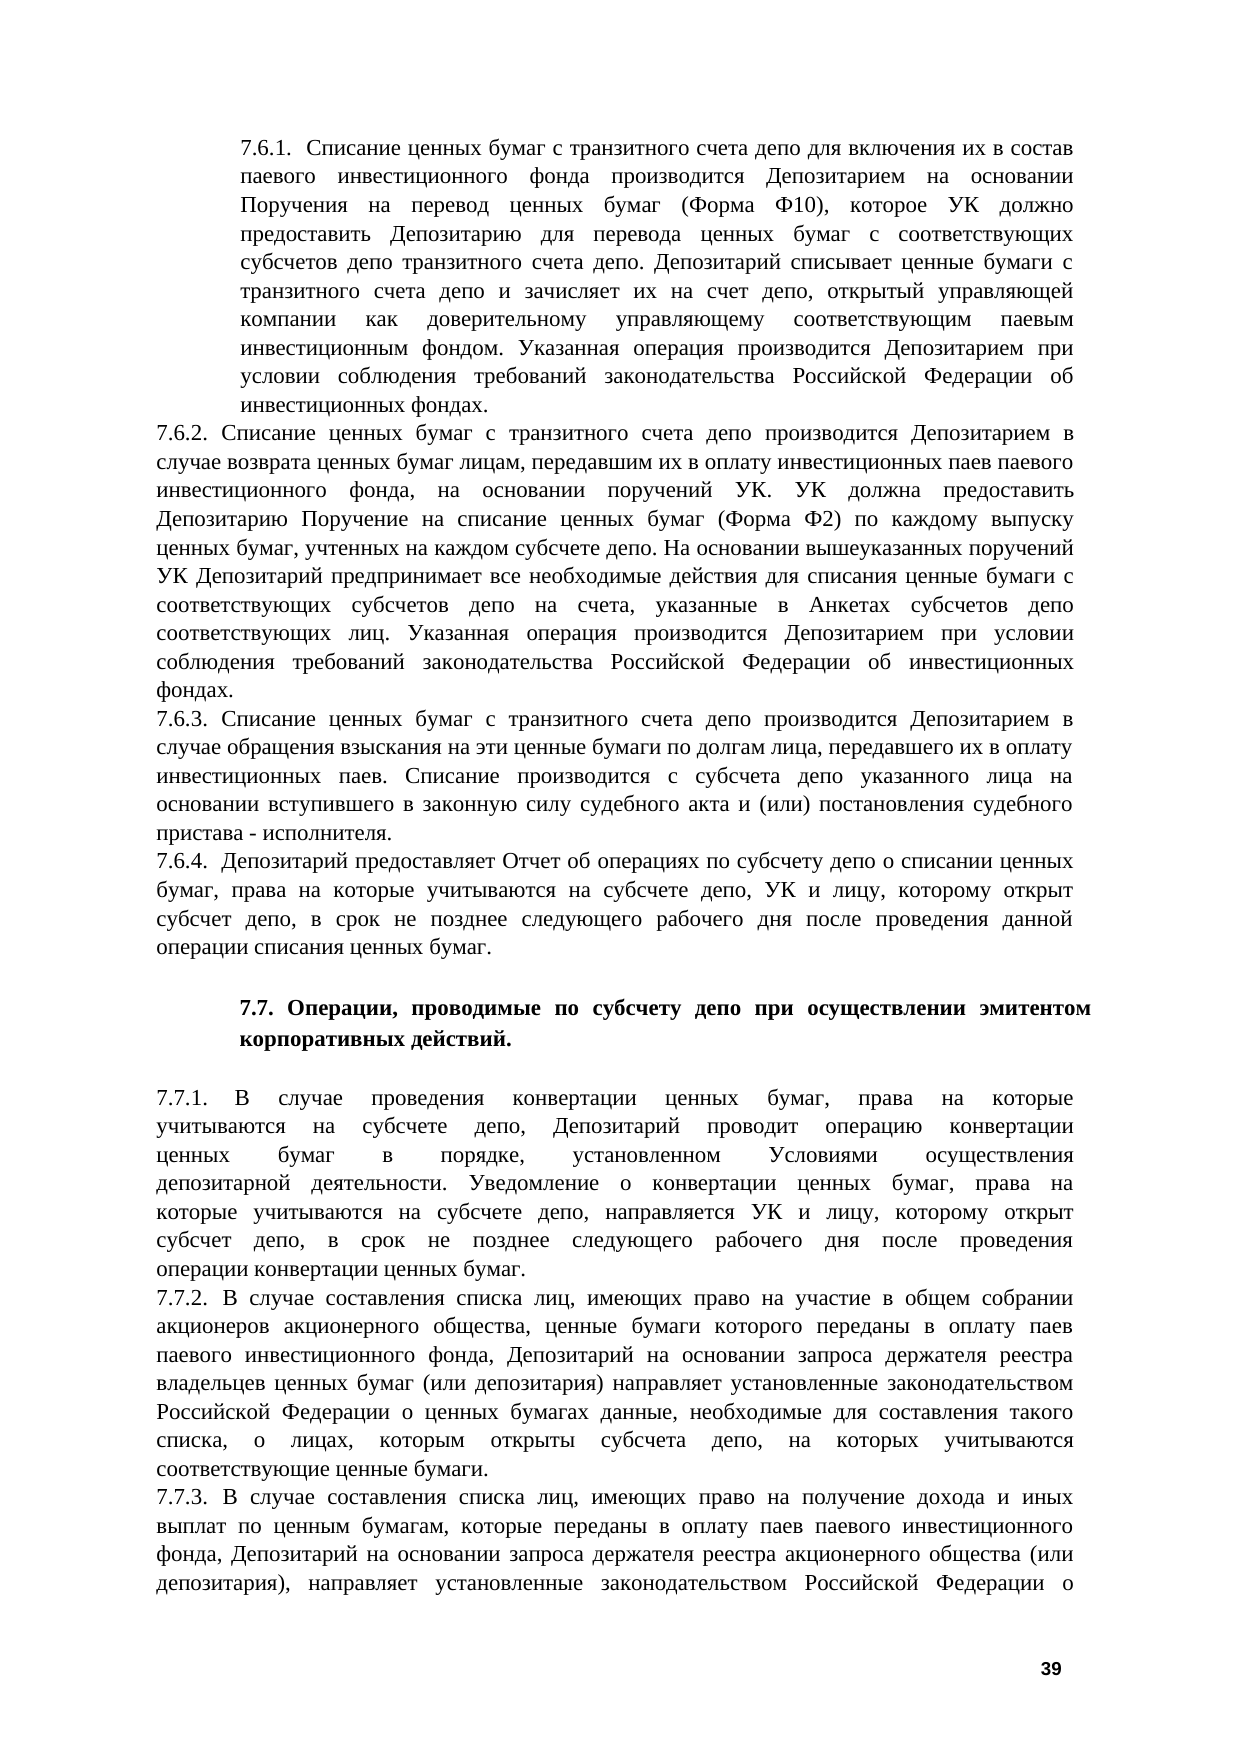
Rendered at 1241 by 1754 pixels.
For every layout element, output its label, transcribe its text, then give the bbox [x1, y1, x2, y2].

list Депозитарий предоставляет Отчет об операциях по субсчету депо о списании ценных бумаг, права на которые учитываются на субсчете депо, УК и лицу, которому открыт субсчет депо, в срок не позднее следующего рабочего дня после проведения данной операции списания ценных бумаг. [156, 846, 1075, 960]
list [156, 1482, 1075, 1596]
text 7.7. Операции, проводимые по субсчету депо при осуществлении эмитентом корпоративных действий. [239, 990, 1092, 1052]
list В случае составления списка лиц, имеющих право на участие в общем собрании акционеров акционерного общества, ценные бумаги которого переданы в оплату паев паевого инвестиционного фонда, Депозитарий на основании запроса держателя реестра владельцев ценных бумаг (или депозитария) направляет установленные законодательством Российской Федерации о ценных бумагах данные, необходимые для составления такого списка, о лицах, которым открыты субсчета депо, на которых учитываются соответствующие ценные бумаги. [156, 1282, 1075, 1482]
text 7.7.1. В случае проведения конвертации ценных бумаг, права на которые учитываются на субсчете депо, Депозитарий проводит операцию конвертации ценных бумаг в порядке, установленном Условиями осуществления депозитарной деятельности. Уведомление о конвертации ценных бумаг, права на которые учитываются на субсчете депо, направляется УК и лицу, которому открыт субсчет депо, в срок не позднее следующего рабочего дня после проведения операции конвертации ценных бумаг. [156, 1082, 1075, 1282]
list Списание ценных бумаг с транзитного счета депо производится Депозитарием в случае возврата ценных бумаг лицам, передавшим их в оплату инвестиционных паев паевого инвестиционного фонда, на основании поручений УК. УК должна предоставить Депозитарию Поручение на списание ценных бумаг (Форма Ф2) по каждому выпуску ценных бумаг, учтенных на каждом субсчете депо. На основании вышеуказанных поручений УК Депозитарий предпринимает все необходимые действия для списания ценные бумаги с соответствующих субсчетов депо на счета, указанные в Анкетах субсчетов депо соответствующих лиц. Указанная операция производится Депозитарием при условии соблюдения требований законодательства Российской Федерации об инвестиционных фондах. [156, 418, 1075, 703]
list Списание ценных бумаг с транзитного счета депо для включения их в состав паевого инвестиционного фонда производится Депозитарием на основании Поручения на перевод ценных бумаг (Форма Ф10), которое УК должно предоставить Депозитарию для перевода ценных бумаг с соответствующих субсчетов депо транзитного счета депо. Депозитарий списывает ценные бумаги с транзитного счета депо и зачисляет их на счет депо, открытый управляющей компании как доверительному управляющему соответствующим паевым инвестиционным фондом. Указанная операция производится Депозитарием при условии соблюдения требований законодательства Российской Федерации об инвестиционных фондах. [240, 132, 1075, 418]
list Списание ценных бумаг с транзитного счета депо производится Депозитарием в случае обращения взыскания на эти ценные бумаги по долгам лица, передавшего их в оплату инвестиционных паев. Списание производится с субсчета депо указанного лица на основании вступившего в законную силу судебного акта и (или) постановления судебного пристава - исполнителя. [156, 703, 1074, 846]
